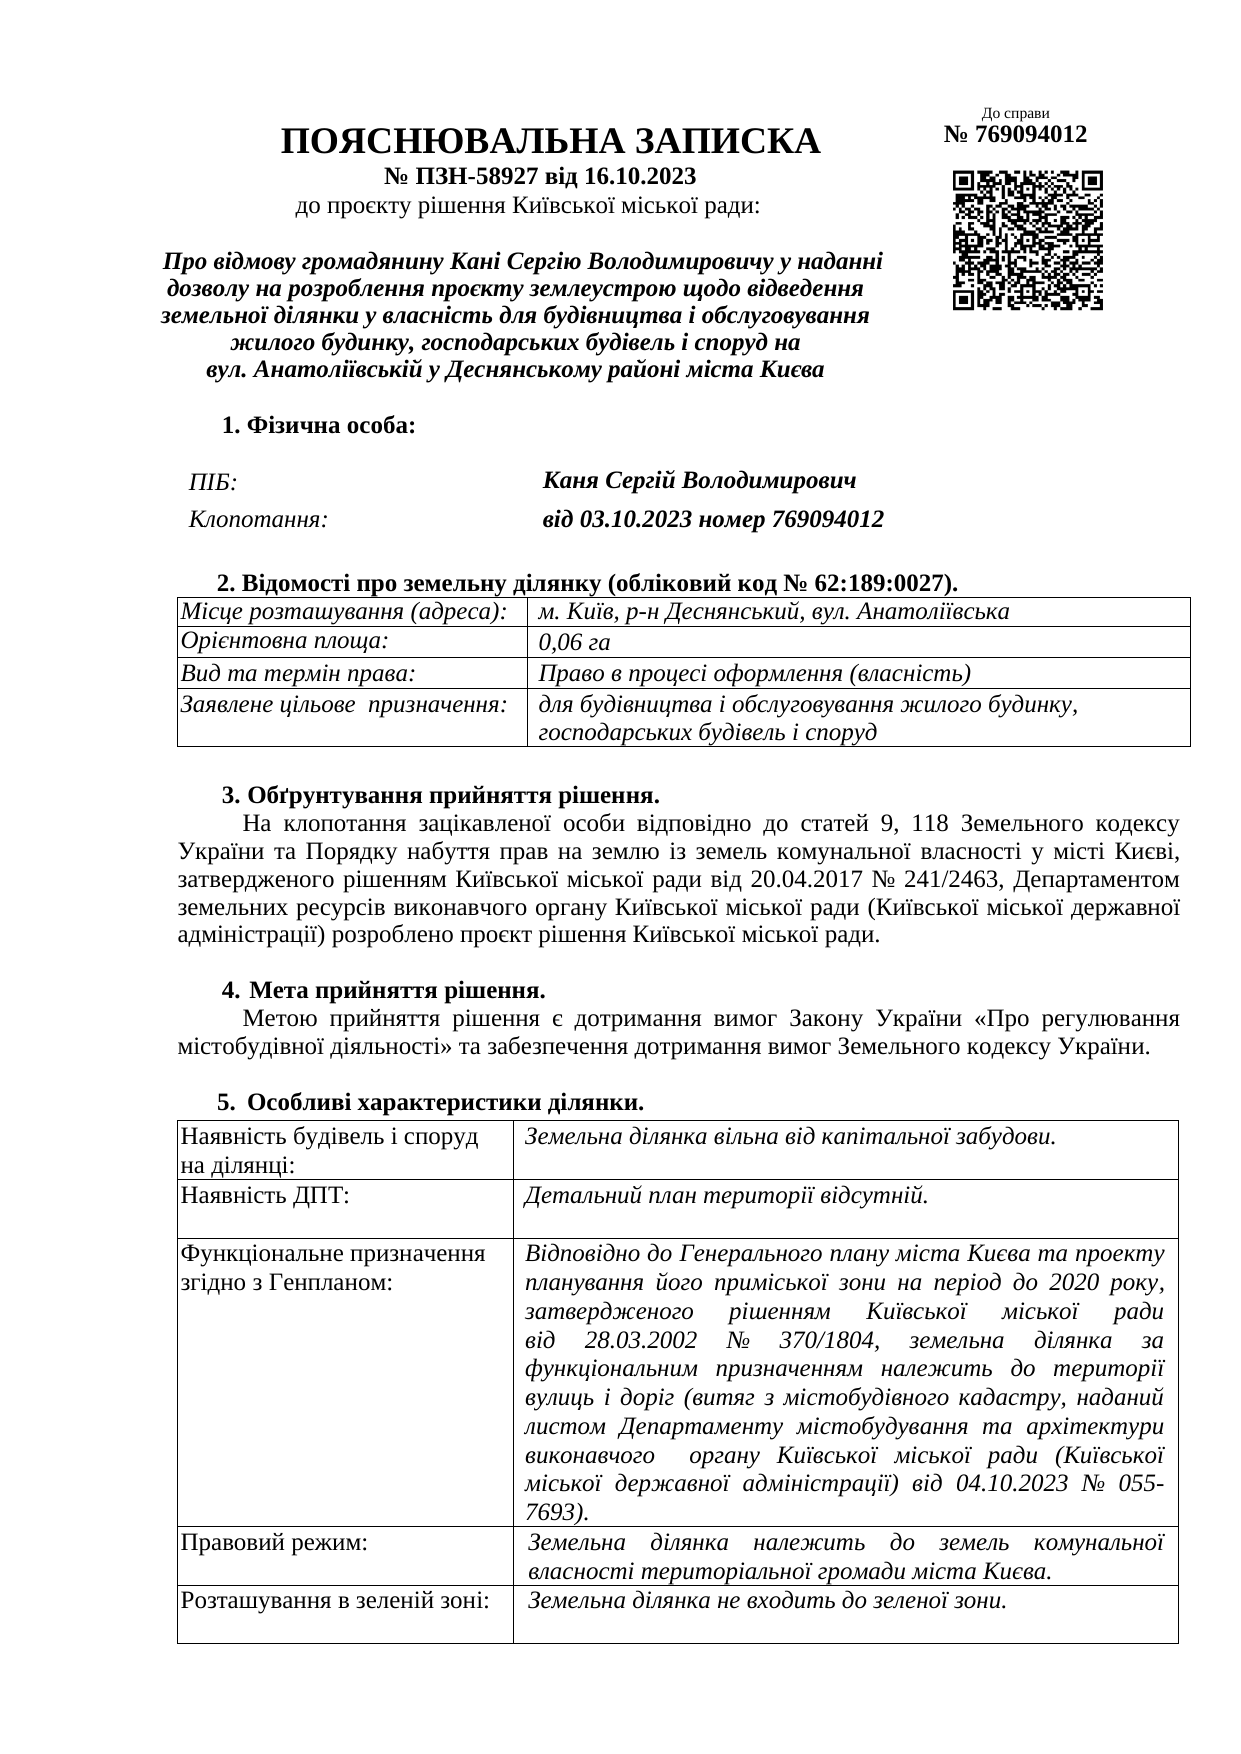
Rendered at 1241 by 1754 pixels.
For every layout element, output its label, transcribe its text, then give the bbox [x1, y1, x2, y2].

text до проєкту рішення Київської міської ради: [295, 190, 833, 219]
text Про відмову громадянину Кані Сергію Володимировичу у наданні дозволу на розроблення проєкту землеустрою щодо відведення земельної ділянки у власність для будівництва і обслуговування жилого будинку, господарських будівель і споруд на вул. Анатоліївській у Деснянському районі міста Києва [133, 248, 901, 383]
list Обґрунтування прийняття рішення. [162, 780, 1181, 809]
list Особливі характеристики ділянки. [177, 1087, 1181, 1116]
table_header Земельна ділянка вільна від капітальної забудови. [514, 1121, 1178, 1179]
table_cell Заявлене цільове призначення: [178, 689, 527, 746]
table_cell Розташування в зеленій зоні: [178, 1586, 513, 1643]
text 2. Відомості про земельну ділянку (обліковий код № 62:189:0027). [217, 568, 1181, 597]
picture [940, 159, 1115, 321]
text № ПЗН-58927 від 16.10.2023 [384, 161, 833, 190]
table_cell Відповідно до Генерального плану міста Києва та проекту планування його приміської зони на період до 2020 року, затвердженого рішенням Київської міської ради від 28.03.2002 № 370/1804, земельна ділянка за функціональним призначенням належить до території вулиць і доріг (витяг з містобудівного кадастру, наданий листом Департаменту містобудування та архітектури виконавчого органу Київської міської ради (Київської міської державної адміністрації) від 04.10.2023 № 055-7693). [514, 1239, 1178, 1526]
table_cell Детальний план території відсутній. [514, 1180, 1178, 1237]
list Мета прийняття рішення. [177, 976, 1181, 1004]
table_header Каня Сергій Володимирович [543, 468, 1237, 504]
table_header ПІБ: [177, 468, 543, 504]
table_header Місце розташування (адреса): [178, 598, 527, 626]
table_cell Право в процесі оформлення (власність) [528, 658, 1190, 688]
table_cell Вид та термін права: [178, 658, 527, 688]
table_cell 0,06 га [528, 627, 1190, 657]
table_cell Орієнтовна площа: [178, 627, 527, 657]
table_cell Земельна ділянка належить до земель комунальної власності територіальної громади міста Києва. [514, 1527, 1178, 1584]
table_cell Земельна ділянка не входить до зеленої зони. [514, 1586, 1178, 1643]
table_cell Клопотання: [177, 505, 543, 539]
table_cell Функціональне призначення згідно з Генпланом: [178, 1239, 513, 1526]
text 1. Фізична особа: [177, 410, 1181, 439]
table_cell для будівництва і обслуговування жилого будинку, господарських будівель і споруд [528, 689, 1190, 746]
table_header Наявність будівель і споруд на ділянці: [178, 1121, 513, 1179]
text ПОЯСНЮВАЛЬНА ЗАПИСКА [281, 118, 1181, 161]
text Метою прийняття рішення є дотримання вимог Закону України «Про регулювання містобудівної діяльності» та забезпечення дотримання вимог Земельного кодексу України. [177, 1004, 1181, 1060]
table_cell Наявність ДПТ: [178, 1180, 513, 1237]
table_header м. Київ, р-н Деснянський, вул. Анатоліївська [528, 598, 1190, 626]
table_cell Правовий режим: [178, 1527, 513, 1584]
table_cell від 03.10.2023 номер 769094012 [543, 505, 1237, 539]
text На клопотання зацікавленої особи відповідно до статей 9, 118 Земельного кодексу України та Порядку набуття прав на землю із земель комунальної власності у місті Києві, затвердженого рішенням Київської міської ради від 20.04.2017 № 241/2463, Департаментом земельних ресурсів виконавчого органу Київської міської ради (Київської міської державної адміністрації) розроблено проєкт рішення Київської міської ради. [177, 809, 1181, 948]
